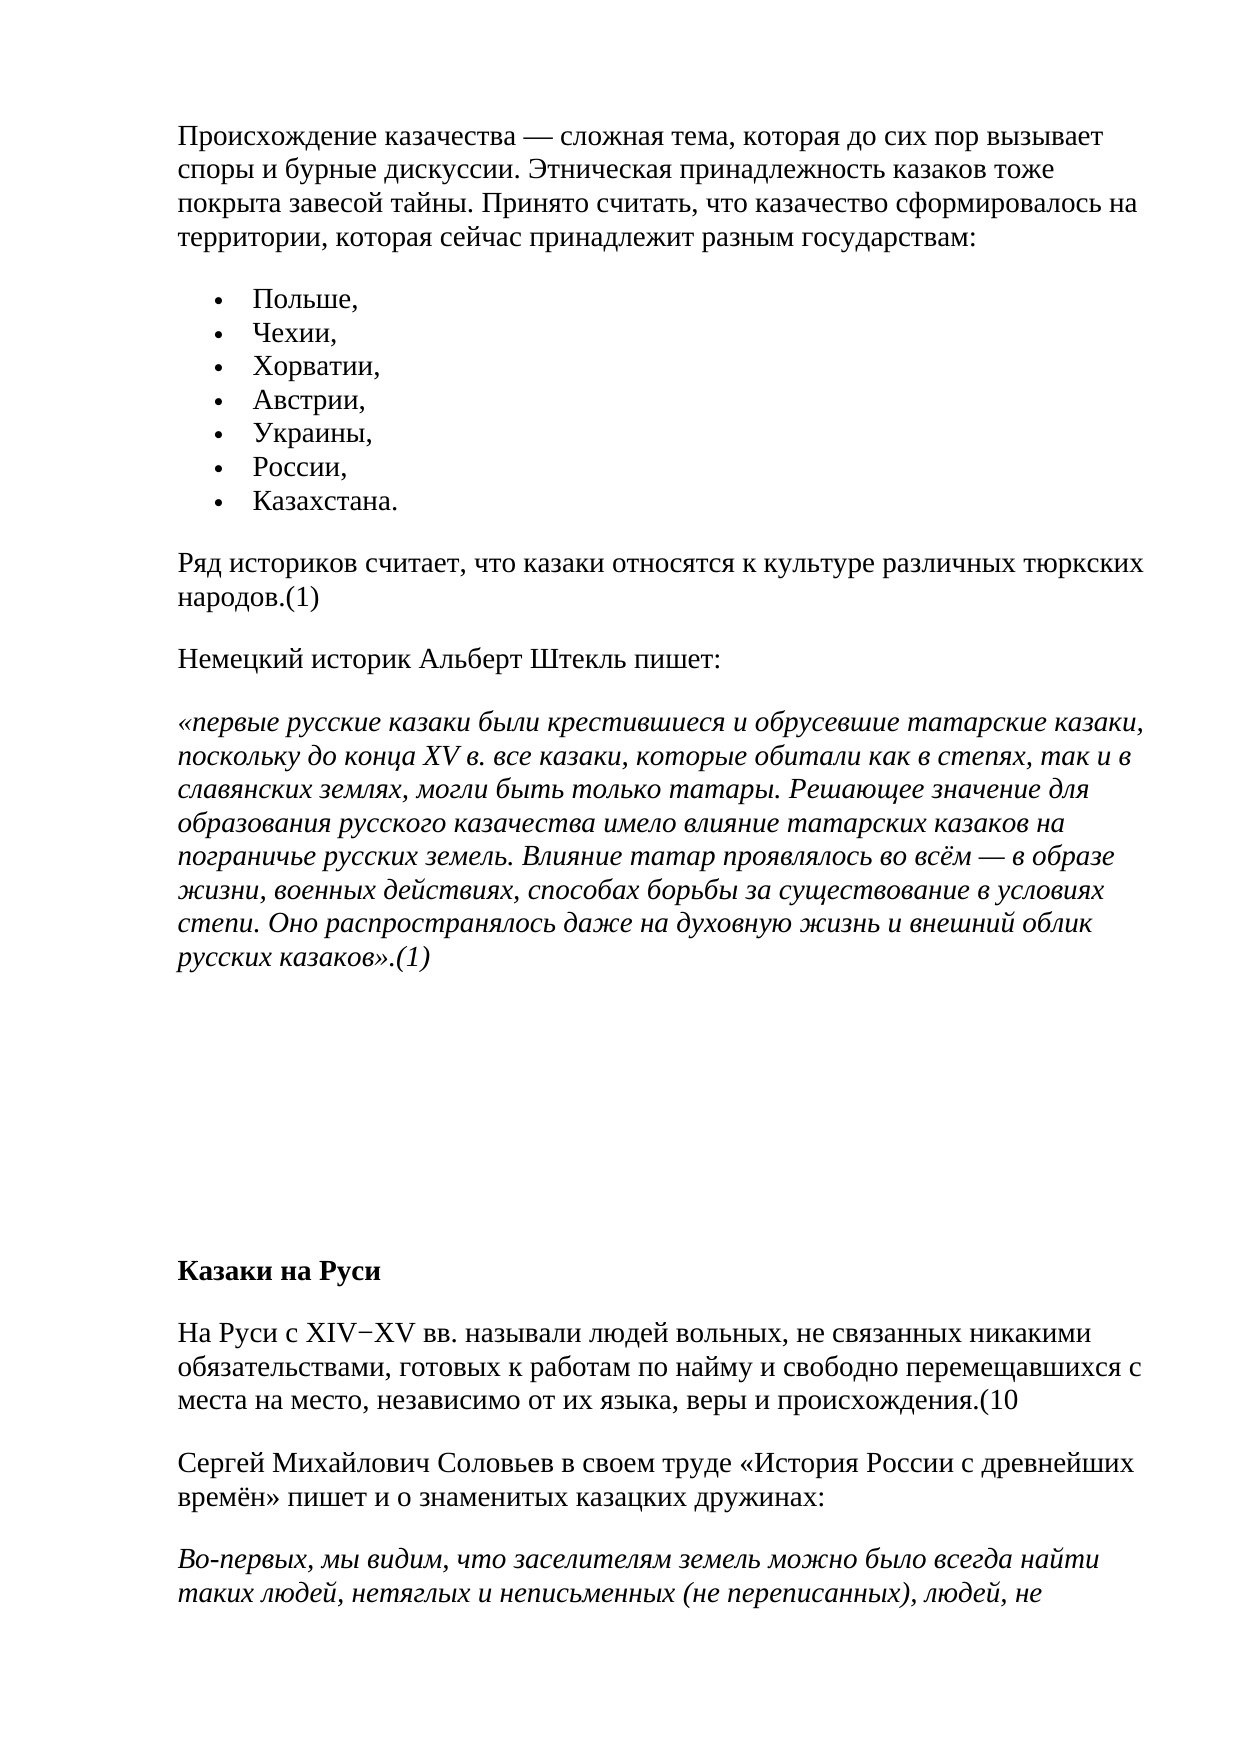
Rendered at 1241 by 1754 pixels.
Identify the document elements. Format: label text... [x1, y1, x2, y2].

text Немецкий историк Альберт Штекль пишет: [177, 642, 1152, 675]
list Чехии, [215, 315, 1152, 348]
list Польше, [215, 281, 1152, 315]
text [177, 1541, 1152, 1608]
text Казаки на Руси [177, 1253, 1152, 1286]
list Австрии, [215, 382, 1152, 416]
text На Руси c XIV−XV вв. называли людей вольных, не связанных никакими обязательствами, готовых к работам по найму и свободно перемещавшихся с места на место, независимо от их языка, веры и происхождения.(10 [177, 1315, 1152, 1416]
text Сергей Михайлович Соловьев в своем труде «История России с древнейших времён» пишет и о знаменитых казацких дружинах: [177, 1445, 1152, 1512]
list Хорватии, [215, 348, 1152, 382]
text «первые русские казаки были крестившиеся и обрусевшие татарские казаки, поскольку до конца XV в. все казаки, которые обитали как в степях, так и в славянских землях, могли быть только татары. Решающее значение для образования русского казачества имело влияние татарских казаков на пограничье русских земель. Влияние татар проявлялось во всём — в образе жизни, военных действиях, способах борьбы за существование в условиях степи. Оно распространялось даже на духовную жизнь и внешний облик русских казаков».(1) [177, 704, 1152, 973]
list России, [215, 449, 1152, 483]
text Ряд историков считает, что казаки относятся к культуре различных тюркских народов.(1) [177, 545, 1152, 612]
list Украины, [215, 416, 1152, 449]
text Происхождение казачества — сложная тема, которая до сих пор вызывает споры и бурные дискуссии. Этническая принадлежность казаков тоже покрыта завесой тайны. Принято считать, что казачество сформировалось на территории, которая сейчас принадлежит разным государствам: [177, 118, 1152, 252]
list Казахстана. [215, 483, 1152, 516]
